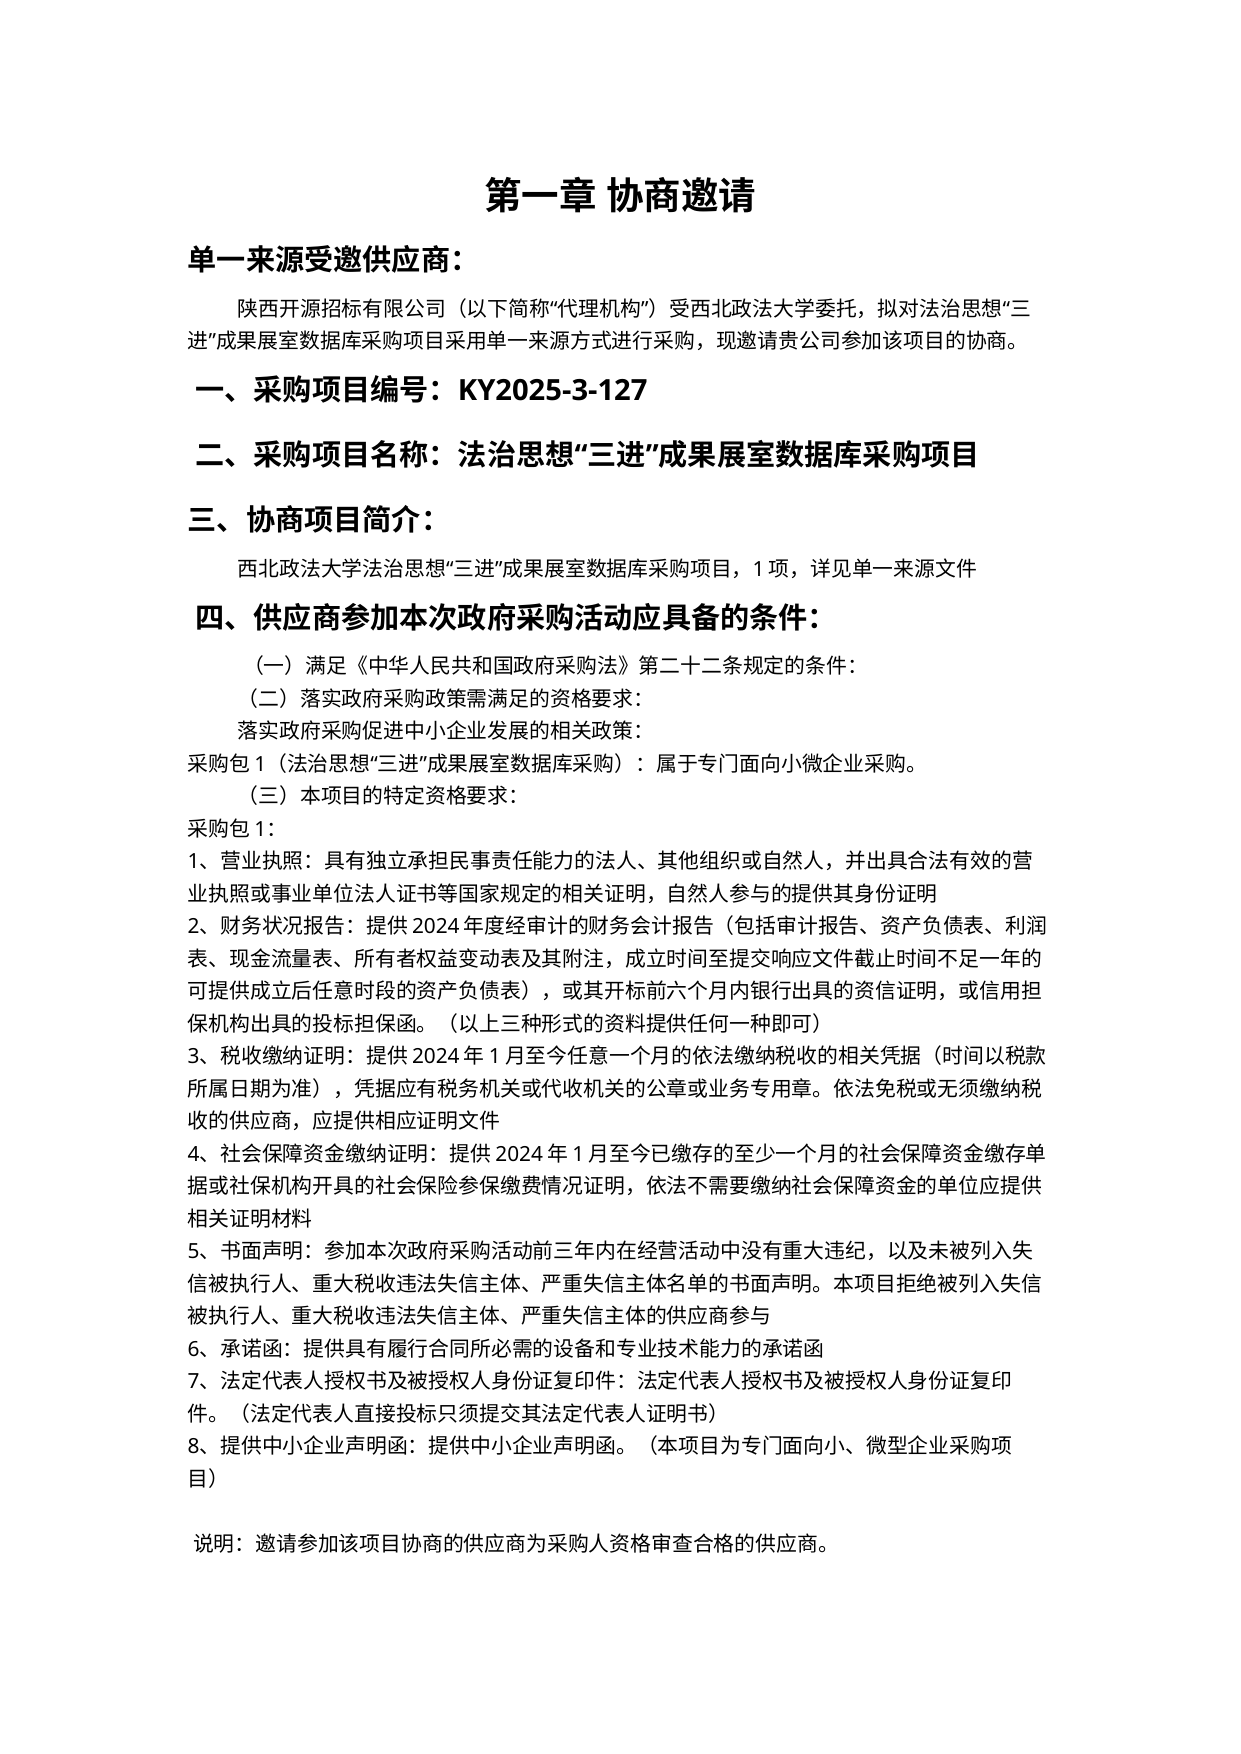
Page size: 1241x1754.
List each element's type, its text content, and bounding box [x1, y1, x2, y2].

text 说明：邀请参加该项目协商的供应商为采购人资格审查合格的供应商。 [187, 1494, 1053, 1559]
text 落实政府采购促进中小企业发展的相关政策： [187, 714, 1053, 747]
text 第一章 协商邀请 [187, 162, 1053, 227]
text 单一来源受邀供应商： [187, 227, 1053, 292]
text 3、税收缴纳证明：提供2024年1月至今任意一个月的依法缴纳税收的相关凭据（时间以税款所属日期为准），凭据应有税务机关或代收机关的公章或业务专用章。依法免税或无须缴纳税收的供应商，应提供相应证明文件 [187, 1039, 1053, 1137]
text 2、财务状况报告：提供2024年度经审计的财务会计报告（包括审计报告、资产负债表、利润表、现金流量表、所有者权益变动表及其附注，成立时间至提交响应文件截止时间不足一年的可提供成立后任意时段的资产负债表），或其开标前六个月内银行出具的资信证明，或信用担保机构出具的投标担保函。（以上三种形式的资料提供任何一种即可） [187, 909, 1053, 1039]
text 8、提供中小企业声明函：提供中小企业声明函。（本项目为专门面向小、微型企业采购项目） [187, 1429, 1053, 1494]
text 采购包1（法治思想“三进”成果展室数据库采购）：属于专门面向小微企业采购。 [187, 747, 1053, 779]
text 6、承诺函：提供具有履行合同所必需的设备和专业技术能力的承诺函 [187, 1332, 1053, 1364]
text 5、书面声明：参加本次政府采购活动前三年内在经营活动中没有重大违纪，以及未被列入失信被执行人、重大税收违法失信主体、严重失信主体名单的书面声明。本项目拒绝被列入失信被执行人、重大税收违法失信主体、严重失信主体的供应商参与 [187, 1234, 1053, 1332]
text 1、营业执照：具有独立承担民事责任能力的法人、其他组织或自然人，并出具合法有效的营业执照或事业单位法人证书等国家规定的相关证明，自然人参与的提供其身份证明 [187, 844, 1053, 909]
text 7、法定代表人授权书及被授权人身份证复印件：法定代表人授权书及被授权人身份证复印件。（法定代表人直接投标只须提交其法定代表人证明书） [187, 1364, 1053, 1429]
text （一）满足《中华人民共和国政府采购法》第二十二条规定的条件： [187, 649, 1053, 682]
text 四、供应商参加本次政府采购活动应具备的条件： [187, 584, 1053, 649]
text 西北政法大学法治思想“三进”成果展室数据库采购项目，1项，详见单一来源文件 [187, 552, 1053, 584]
text 陕西开源招标有限公司（以下简称“代理机构”）受西北政法大学委托，拟对法治思想“三进”成果展室数据库采购项目采用单一来源方式进行采购，现邀请贵公司参加该项目的协商。 [187, 292, 1053, 357]
text （二）落实政府采购政策需满足的资格要求： [187, 682, 1053, 714]
text 采购包1： [187, 812, 1053, 844]
text （三）本项目的特定资格要求： [187, 779, 1053, 812]
text 4、社会保障资金缴纳证明：提供2024年1月至今已缴存的至少一个月的社会保障资金缴存单据或社保机构开具的社会保险参保缴费情况证明，依法不需要缴纳社会保障资金的单位应提供相关证明材料 [187, 1137, 1053, 1234]
text 一、采购项目编号：KY2025-3-127 [187, 357, 1053, 422]
text 二、采购项目名称：法治思想“三进”成果展室数据库采购项目 [187, 422, 1053, 487]
text 三、协商项目简介： [187, 487, 1053, 552]
